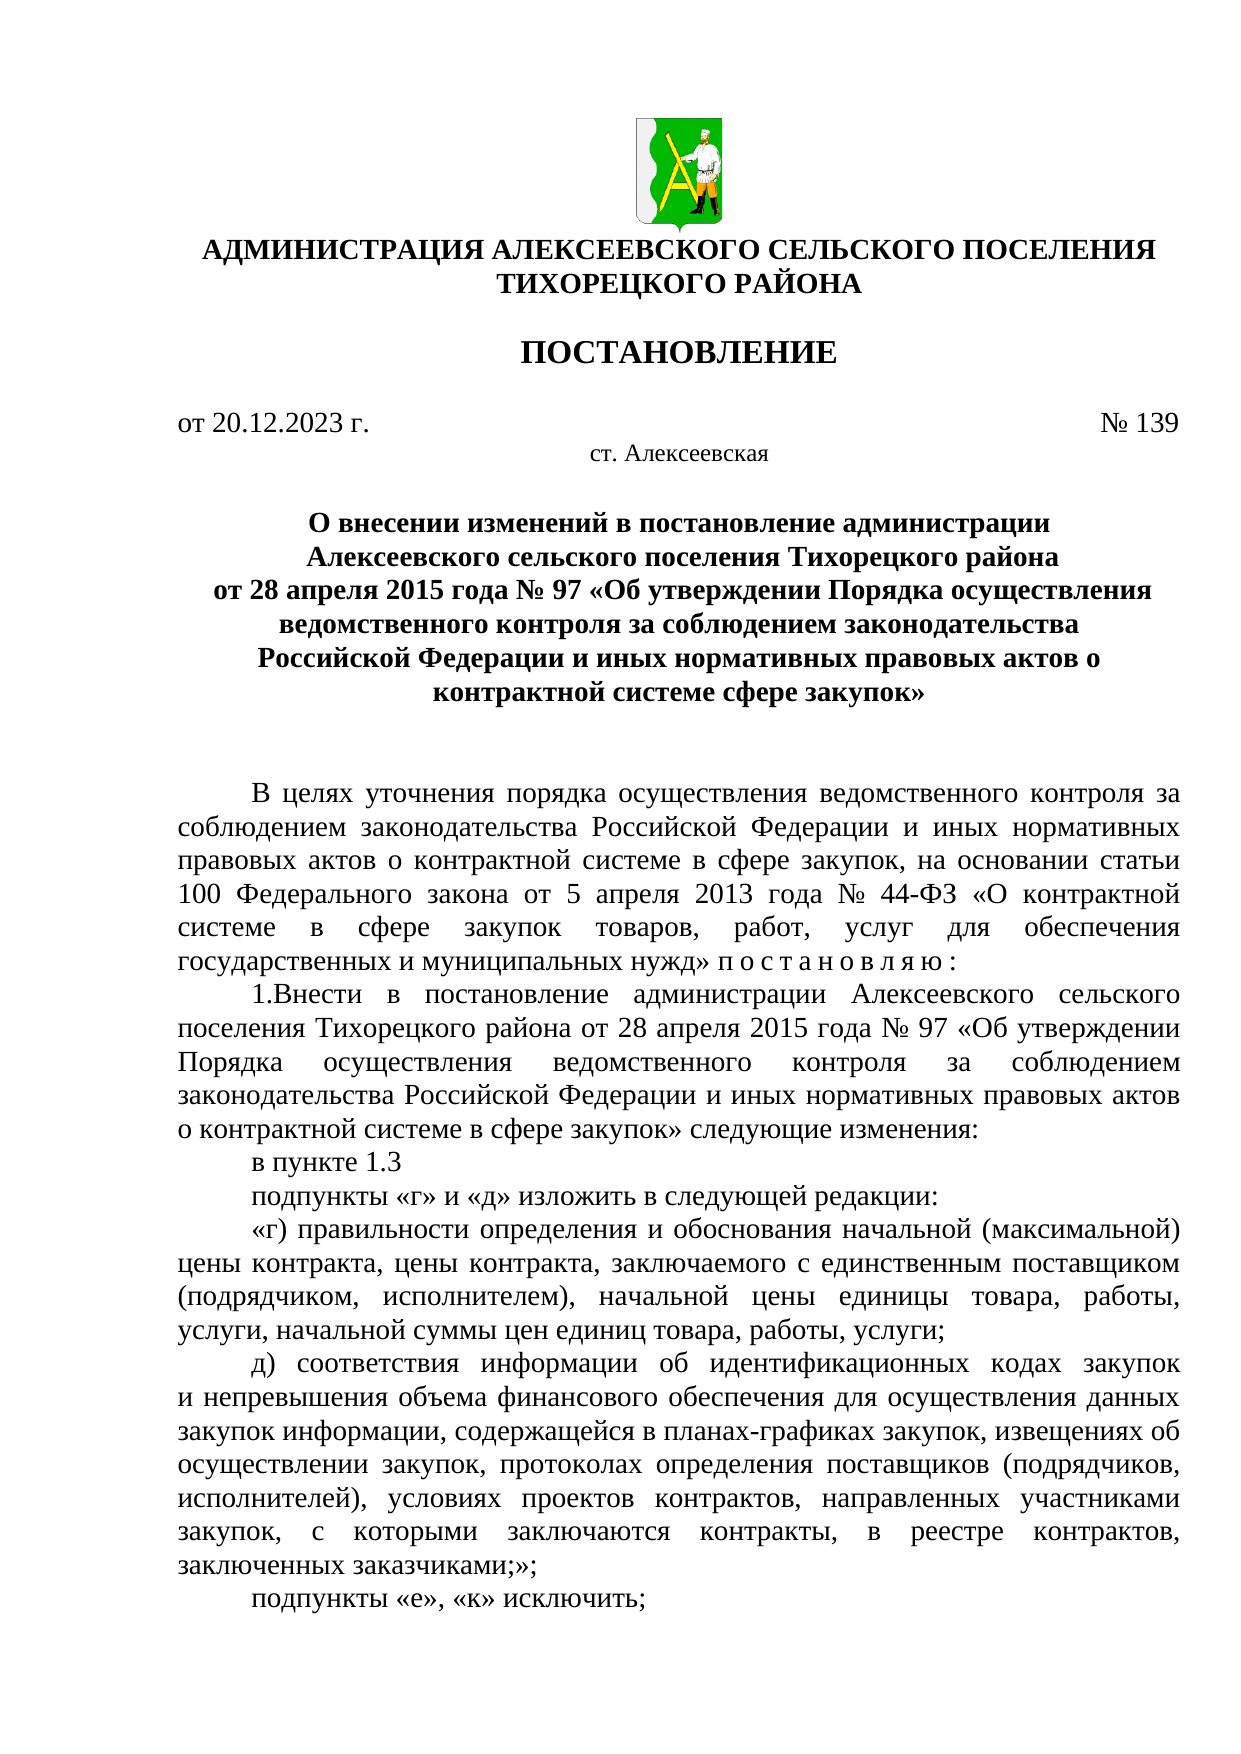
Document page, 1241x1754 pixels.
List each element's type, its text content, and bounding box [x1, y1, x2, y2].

picture [636, 118, 723, 233]
text АДМИНИСТРАЦИЯ АЛЕКСЕЕВСКОГО СЕЛЬСКОГО ПОСЕЛЕНИЯ [177, 232, 1181, 266]
text в пункте 1.3 [177, 1144, 1181, 1178]
text Российской Федерации и иных нормативных правовых актов о контрактной системе сфере закупок» [177, 640, 1181, 708]
text подпункты «е», «к» исключить; [177, 1580, 1181, 1614]
text ТИХОРЕЦКОГО РАЙОНА [177, 266, 1181, 299]
text подпункты «г» и «д» изложить в следующей редакции: [177, 1178, 1181, 1211]
text «г) правильности определения и обоснования начальной (максимальной) цены контракта, цены контракта, заключаемого с единственным поставщиком (подрядчиком, исполнителем), начальной цены единицы товара, работы, услуги, начальной суммы цен единиц товара, работы, услуги; [177, 1211, 1181, 1346]
text от 28 апреля 2015 года № 97 «Об утверждении Порядка осуществления ведомственного контроля за соблюдением законодательства [177, 573, 1181, 640]
text О внесении изменений в постановление администрации [177, 505, 1181, 539]
text 1.Внести в постановление администрации Алексеевского сельского поселения Тихорецкого района от 28 апреля 2015 года № 97 «Об утверждении Порядка осуществления ведомственного контроля за соблюдением законодательства Российской Федерации и иных нормативных правовых актов о контрактной системе в сфере закупок» следующие изменения: [177, 977, 1181, 1144]
text ПОСТАНОВЛЕНИЕ [177, 333, 1181, 371]
text от 20.12.2023 г. № 139 [177, 405, 1181, 438]
text Алексеевского сельского поселения Тихорецкого района [177, 539, 1181, 573]
text ст. Алексеевская [177, 438, 1181, 467]
text В целях уточнения порядка осуществления ведомственного контроля за соблюдением законодательства Российской Федерации и иных нормативных правовых актов о контрактной системе в сфере закупок, на основании статьи 100 Федерального закона от 5 апреля 2013 года № 44-ФЗ «О контрактной системе в сфере закупок товаров, работ, услуг для обеспечения государственных и муниципальных нужд» постановляю: [177, 775, 1181, 977]
text д) соответствия информации об идентификационных кодах закупок и непревышения объема финансового обеспечения для осуществления данных закупок информации, содержащейся в планах-графиках закупок, извещениях об осуществлении закупок, протоколах определения поставщиков (подрядчиков, исполнителей), условиях проектов контрактов, направленных участниками закупок, с которыми заключаются контракты, в реестре контрактов, заключенных заказчиками;»; [177, 1346, 1181, 1580]
